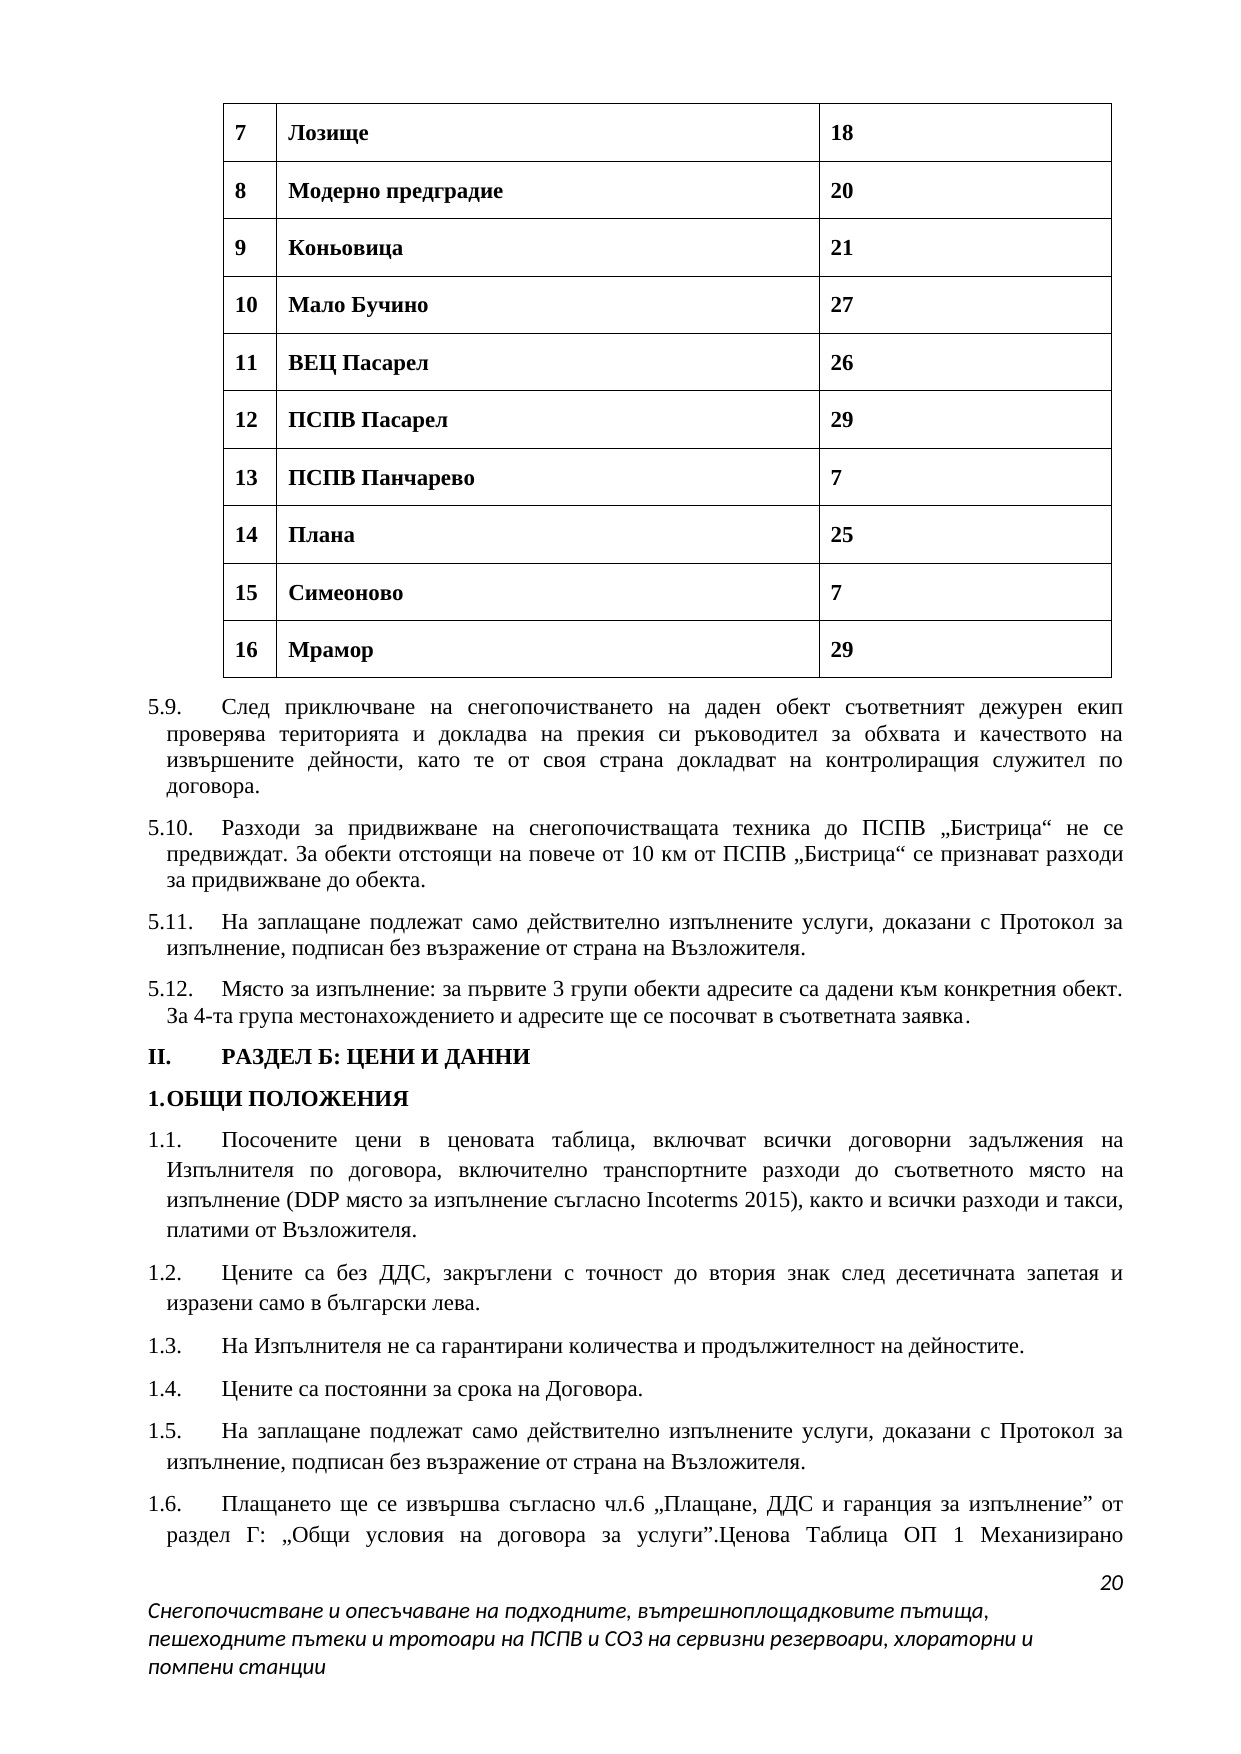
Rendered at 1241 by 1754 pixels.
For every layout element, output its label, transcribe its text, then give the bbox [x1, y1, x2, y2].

table_cell ВЕЦ Пасарел [277, 334, 819, 390]
table_cell 29 [820, 621, 1111, 677]
table_cell 29 [820, 391, 1111, 448]
table_cell 25 [820, 506, 1111, 562]
table_cell 20 [820, 162, 1111, 218]
table_cell 7 [820, 564, 1111, 620]
list Посочените цени в ценовата таблица, включват всички договорни задължения на Изпълнителя по договора, включително транспортните разходи до съответното място на изпълнение (DDP място за изпълнение съгласно Incoterms 2015), както и всички разходи и такси, платими от Възложителя. [148, 1126, 1125, 1243]
list На заплащане подлежат само действително изпълнените услуги, доказани с Протокол за изпълнение, подписан без възражение от страна на Възложителя. [148, 1418, 1125, 1474]
table_cell 8 [224, 162, 276, 218]
table_cell 27 [820, 277, 1111, 333]
list На заплащане подлежат само действително изпълнените услуги, доказани с Протокол за изпълнение, подписан без възражение от страна на Възложителя. [148, 908, 1125, 961]
list Разходи за придвижване на снегопочистващата техника до ПСПВ „Бистрица“ не се предвиждат. За обекти отстоящи на повече от 10 км от ПСПВ „Бистрица“ се признават разходи за придвижване до обекта. [148, 814, 1125, 893]
table_cell 26 [820, 334, 1111, 390]
table_cell 7 [224, 104, 276, 161]
list Място за изпълнение: за първите 3 групи обекти адресите са дадени към конкретния обект. За 4-та група местонахождението и адресите ще се посочват в съответната заявка. [148, 976, 1125, 1028]
table_cell Симеоново [277, 564, 819, 620]
table_cell Коньовица [277, 219, 819, 276]
table_cell 21 [820, 219, 1111, 276]
table_cell Мало Бучино [277, 277, 819, 333]
table_cell 15 [224, 564, 276, 620]
table_cell 7 [820, 449, 1111, 505]
list ОБЩИ ПОЛОЖЕНИЯ [148, 1084, 1125, 1111]
list На Изпълнителя не са гарантирани количества и продължителност на дейностите. [148, 1332, 1125, 1358]
table_cell Лозище [277, 104, 819, 161]
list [148, 1491, 1125, 1547]
table_cell 9 [224, 219, 276, 276]
table_cell 11 [224, 334, 276, 390]
table_cell Мрамор [277, 621, 819, 677]
list Цените са без ДДС, закръглени с точност до втория знак след десетичната запетая и изразени само в български лева. [148, 1259, 1125, 1316]
table_cell 18 [820, 104, 1111, 161]
list РАЗДЕЛ Б: ЦЕНИ И ДАННИ [148, 1043, 1125, 1069]
table_cell ПСПВ Панчарево [277, 449, 819, 505]
table_cell 12 [224, 391, 276, 448]
table_cell 10 [224, 277, 276, 333]
list Цените са постоянни за срока на Договора. [148, 1375, 1125, 1401]
table_cell 13 [224, 449, 276, 505]
table_cell Плана [277, 506, 819, 562]
table_cell ПСПВ Пасарел [277, 391, 819, 448]
list След приключване на снегопочистването на даден обект съответният дежурен екип проверява територията и докладва на прекия си ръководител за обхвата и качеството на извършените дейности, като те от своя страна докладват на контролиращия служител по договора. [148, 693, 1125, 799]
table_cell 14 [224, 506, 276, 562]
table_cell Модерно предградие [277, 162, 819, 218]
table_cell 16 [224, 621, 276, 677]
